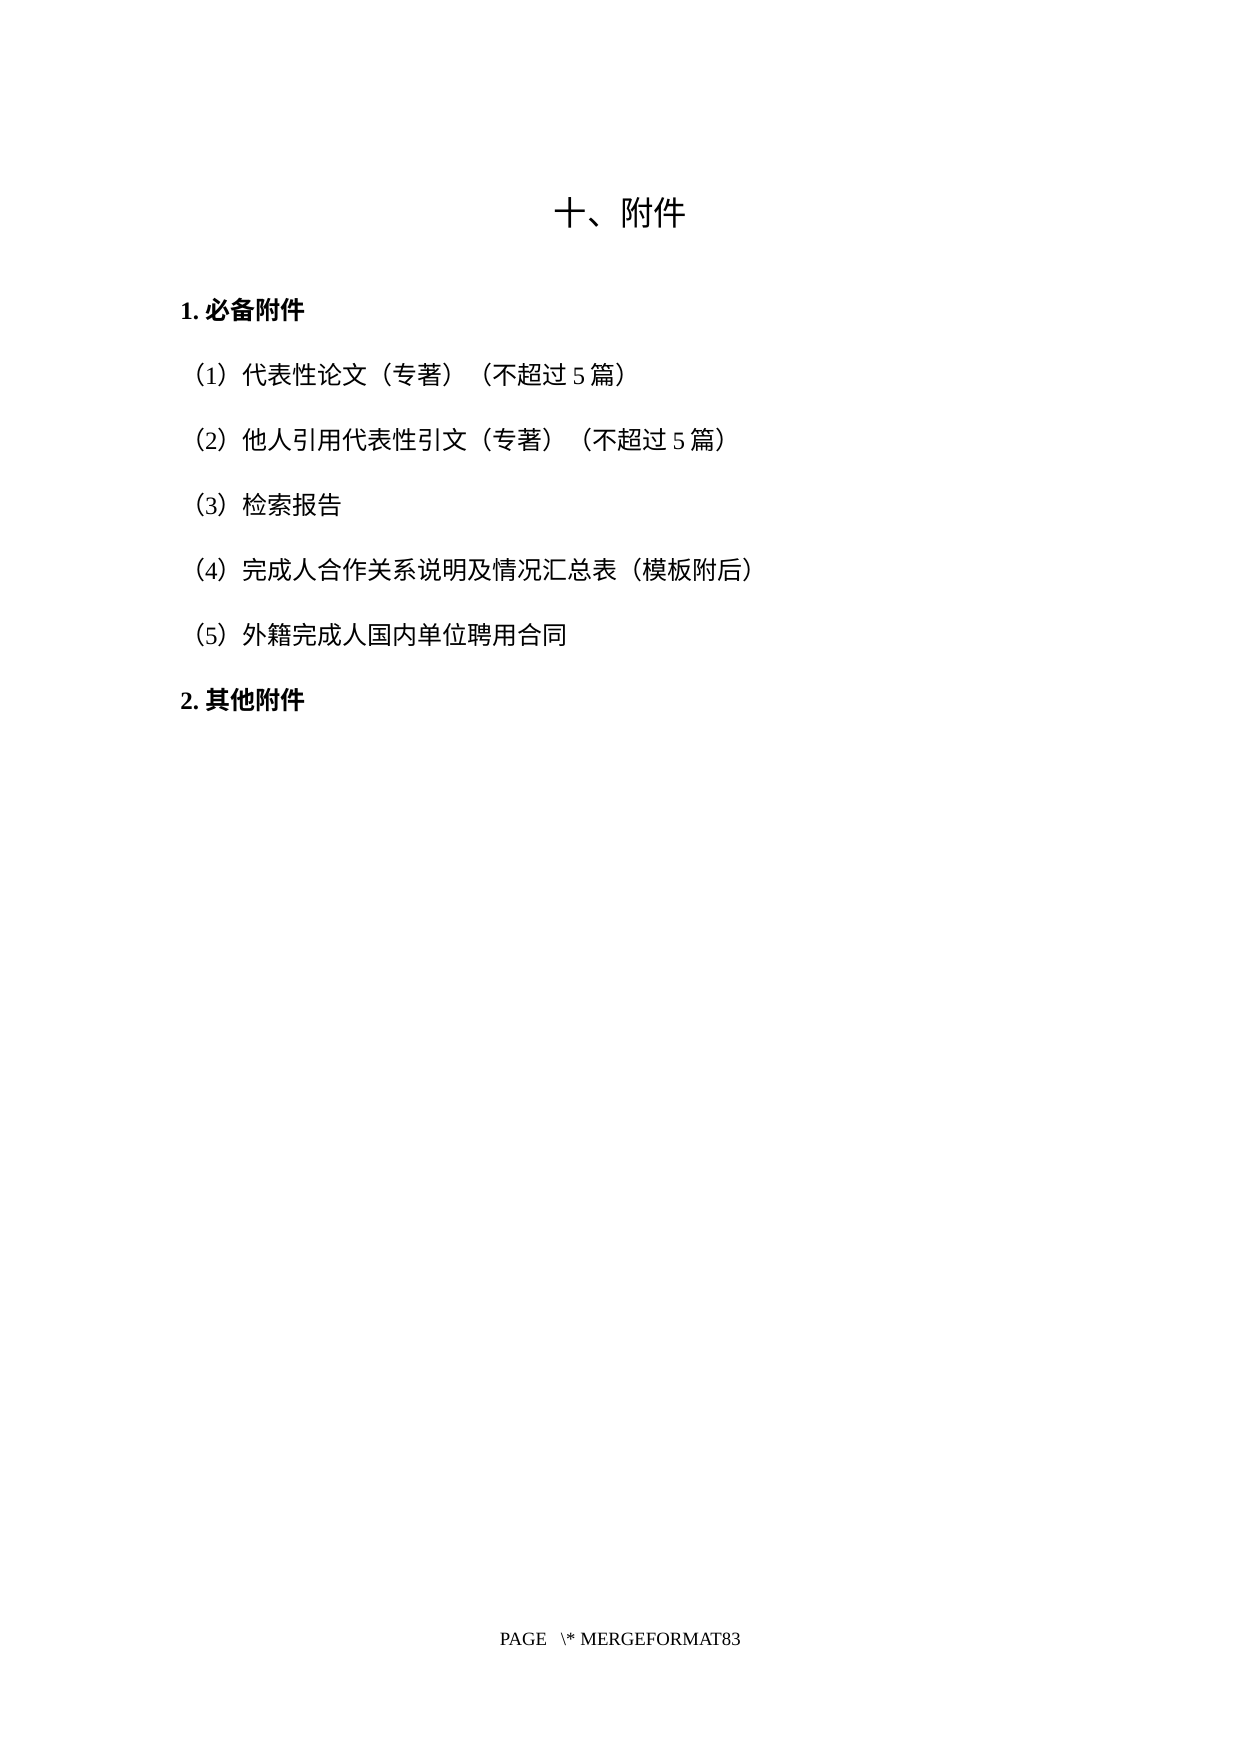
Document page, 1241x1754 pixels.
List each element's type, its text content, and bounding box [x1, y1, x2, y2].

text 1. 必备附件 [130, 276, 1110, 341]
text （3）检索报告 [130, 471, 1110, 536]
text 2. 其他附件 [130, 666, 1110, 731]
subtitle 十、附件 [130, 178, 1110, 243]
text （5）外籍完成人国内单位聘用合同 [130, 601, 1110, 666]
text （1）代表性论文（专著）（不超过5篇） [130, 341, 1110, 406]
text （4）完成人合作关系说明及情况汇总表（模板附后） [130, 536, 1110, 601]
text （2）他人引用代表性引文（专著）（不超过5篇） [130, 406, 1110, 471]
